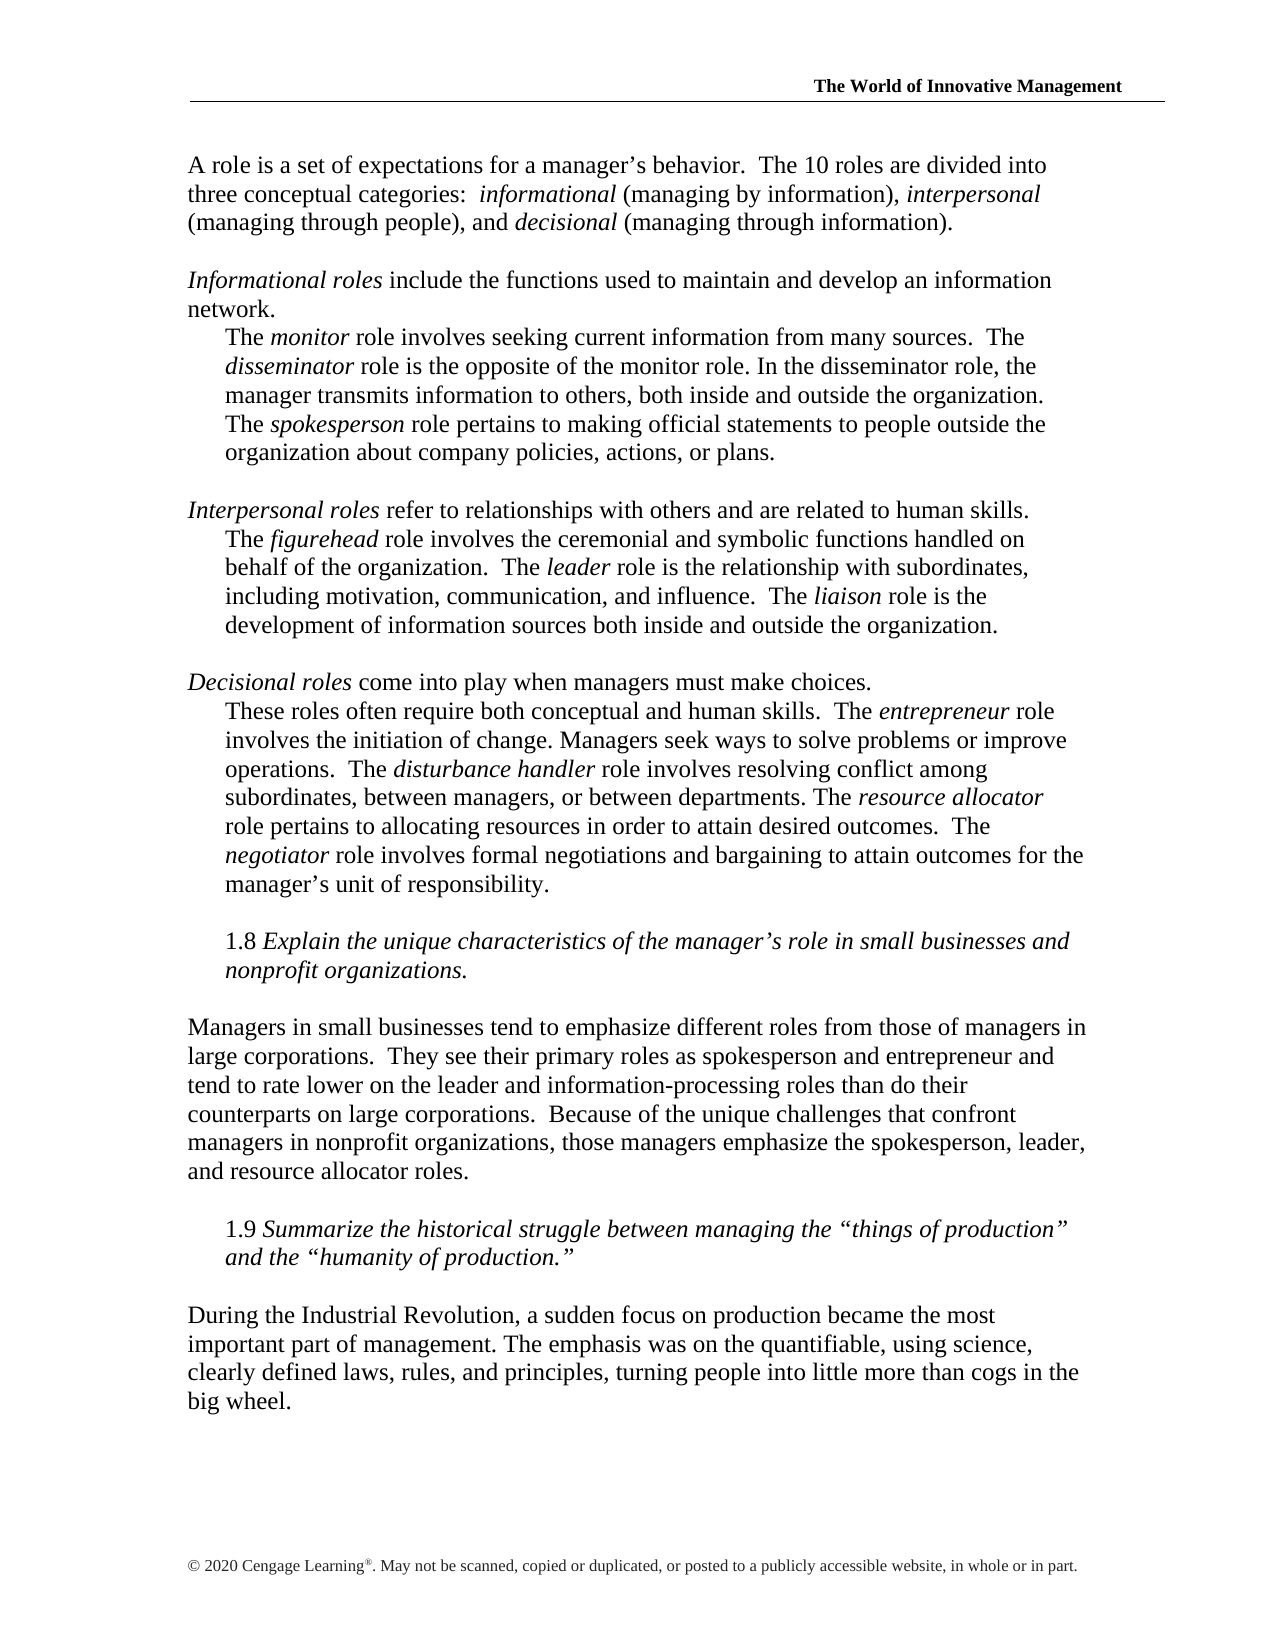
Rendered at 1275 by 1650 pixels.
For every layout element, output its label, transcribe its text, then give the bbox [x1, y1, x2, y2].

text Informational roles include the functions used to maintain and develop an information network. [187, 265, 1087, 322]
text 1.8 Explain the unique characteristics of the manager’s role in small businesses and nonprofit organizations. [225, 926, 1087, 984]
text 1.9 Summarize the historical struggle between managing the “things of production” and the “humanity of production.” [225, 1214, 1087, 1271]
text These roles often require both conceptual and human skills. The entrepreneur role involves the initiation of change. Managers seek ways to solve problems or improve operations. The disturbance handler role involves resolving conflict among subordinates, between managers, or between departments. The resource allocator role pertains to allocating resources in order to attain desired outcomes. The negotiator role involves formal negotiations and bargaining to attain outcomes for the manager’s unit of responsibility. [225, 696, 1087, 897]
text The monitor role involves seeking current information from many sources. The disseminator role is the opposite of the monitor role. In the disseminator role, the manager transmits information to others, both inside and outside the organization. The spokesperson role pertains to making official statements to people outside the organization about company policies, actions, or plans. [225, 322, 1087, 466]
text Decisional roles come into play when managers must make choices. [187, 667, 1087, 696]
text The figurehead role involves the ceremonial and symbolic functions handled on behalf of the organization. The leader role is the relationship with subordinates, including motivation, communication, and influence. The liaison role is the development of information sources both inside and outside the organization. [225, 524, 1087, 639]
text A role is a set of expectations for a manager’s behavior. The 10 roles are divided into three conceptual categories: informational (managing by information), interpersonal (managing through people), and decisional (managing through information). [187, 150, 1087, 236]
text Managers in small businesses tend to emphasize different roles from those of managers in large corporations. They see their primary roles as spokesperson and entrepreneur and tend to rate lower on the leader and information-processing roles than do their counterparts on large corporations. Because of the unique challenges that confront managers in nonprofit organizations, those managers emphasize the spokesperson, leader, and resource allocator roles. [187, 1012, 1087, 1185]
text During the Industrial Revolution, a sudden focus on production became the most important part of management. The emphasis was on the quantifiable, using science, clearly defined laws, rules, and principles, turning people into little more than cogs in the big wheel. [187, 1300, 1087, 1415]
text Interpersonal roles refer to relationships with others and are related to human skills. [187, 495, 1087, 524]
